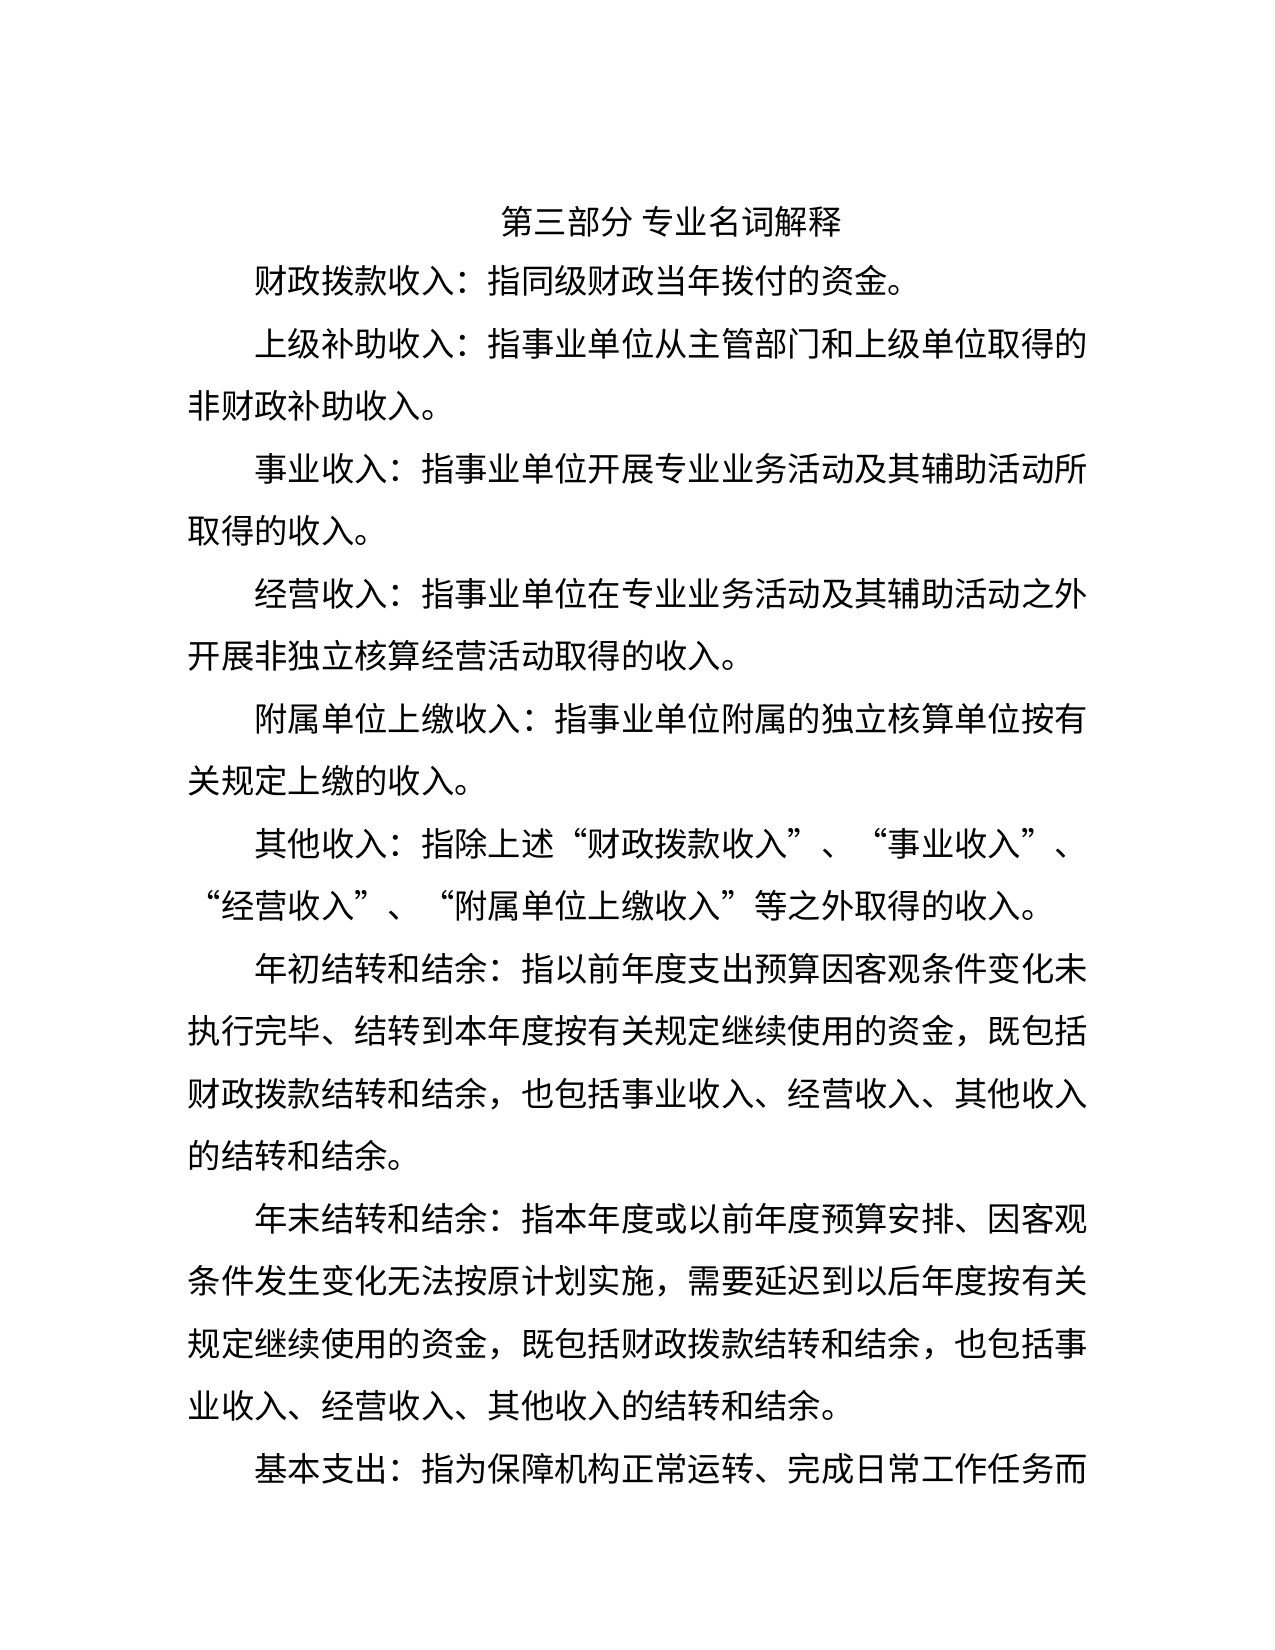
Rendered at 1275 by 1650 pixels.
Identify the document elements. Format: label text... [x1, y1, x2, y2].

text 年末结转和结余：指本年度或以前年度预算安排、因客观条件发生变化无法按原计划实施，需要延迟到以后年度按有关规定继续使用的资金，既包括财政拨款结转和结余，也包括事业收入、经营收入、其他收入的结转和结余。 [187, 1181, 1087, 1431]
text 上级补助收入：指事业单位从主管部门和上级单位取得的非财政补助收入。 [187, 306, 1087, 431]
text 经营收入：指事业单位在专业业务活动及其辅助活动之外开展非独立核算经营活动取得的收入。 [187, 556, 1087, 681]
text 年初结转和结余：指以前年度支出预算因客观条件变化未执行完毕、结转到本年度按有关规定继续使用的资金，既包括财政拨款结转和结余，也包括事业收入、经营收入、其他收入的结转和结余。 [187, 931, 1087, 1181]
text 附属单位上缴收入：指事业单位附属的独立核算单位按有关规定上缴的收入。 [187, 681, 1087, 806]
text 第三部分 专业名词解释 [187, 195, 1087, 244]
text 其他收入：指除上述“财政拨款收入”、“事业收入”、“经营收入”、“附属单位上缴收入”等之外取得的收入。 [187, 806, 1087, 931]
text 事业收入：指事业单位开展专业业务活动及其辅助活动所取得的收入。 [187, 431, 1087, 556]
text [187, 1431, 1087, 1494]
text 财政拨款收入：指同级财政当年拨付的资金。 [187, 244, 1087, 306]
